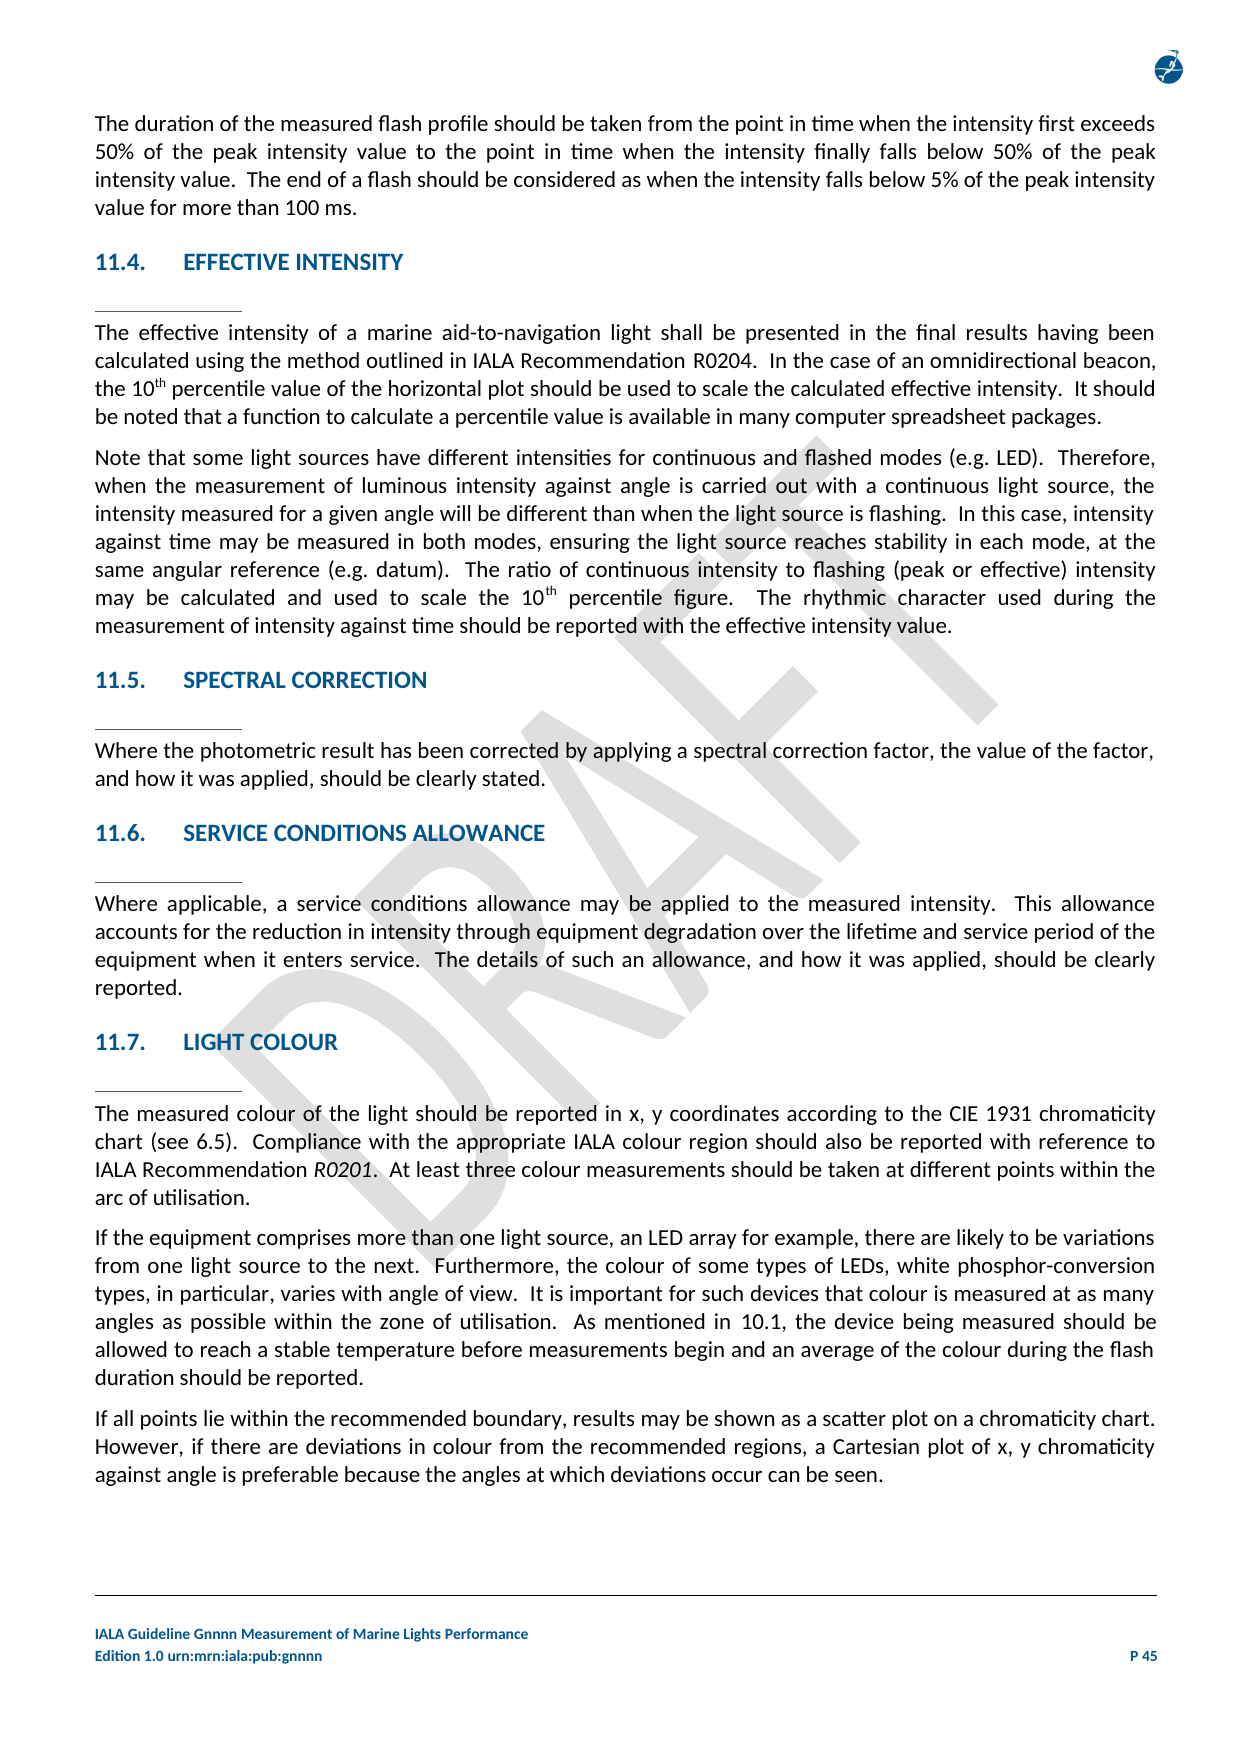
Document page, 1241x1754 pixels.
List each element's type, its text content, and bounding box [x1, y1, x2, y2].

text Where applicable, a service conditions allowance may be applied to the measured intensity. This allowance accounts for the reduction in intensity through equipment degradation over the lifetime and service period of the equipment when it enters service. The details of such an allowance, and how it was applied, should be clearly reported. [94, 889, 1157, 1002]
text The measured colour of the light should be reported in x, y coordinates according to the CIE 1931 chromaticity chart (see 6.5). Compliance with the appropriate IALA colour region should also be reported with reference to IALA Recommendation R0201. At least three colour measurements should be taken at different points within the arc of utilisation. [94, 1099, 1157, 1211]
text Note that some light sources have different intensities for continuous and flashed modes (e.g. LED). Therefore, when the measurement of luminous intensity against angle is carried out with a continuous light source, the intensity measured for a given angle will be different than when the light source is flashing. In this case, intensity against time may be measured in both modes, ensuring the light source reaches stability in each mode, at the same angular reference (e.g. datum). The ratio of continuous intensity to flashing (peak or effective) intensity may be calculated and used to scale the 10th percentile figure. The rhythmic character used during the measurement of intensity against time should be reported with the effective intensity value. [94, 443, 1157, 639]
text If all points lie within the recommended boundary, results may be shown as a scatter plot on a chromaticity chart. However, if there are deviations in colour from the recommended regions, a Cartesian plot of x, y chromaticity against angle is preferable because the angles at which deviations occur can be seen. [94, 1404, 1157, 1488]
subtitle Service Conditions Allowance [94, 817, 1084, 848]
text The duration of the measured flash profile should be taken from the point in time when the intensity first exceeds 50% of the peak intensity value to the point in time when the intensity finally falls below 50% of the peak intensity value. The end of a flash should be considered as when the intensity falls below 5% of the peak intensity value for more than 100 ms. [94, 109, 1157, 221]
text If the equipment comprises more than one light source, an LED array for example, there are likely to be variations from one light source to the next. Furthermore, the colour of some types of LEDs, white phosphor-conversion types, in particular, varies with angle of view. It is important for such devices that colour is measured at as many angles as possible within the zone of utilisation. As mentioned in 10.1, the device being measured should be allowed to reach a stable temperature before measurements begin and an average of the colour during the flash duration should be reported. [94, 1223, 1157, 1391]
text Where the photometric result has been corrected by applying a spectral correction factor, the value of the factor, and how it was applied, should be clearly stated. [94, 736, 1157, 792]
text The effective intensity of a marine aid-to-navigation light shall be presented in the final results having been calculated using the method outlined in IALA Recommendation R0204. In the case of an omnidirectional beacon, the 10th percentile value of the horizontal plot should be used to scale the calculated effective intensity. It should be noted that a function to calculate a percentile value is available in many computer spreadsheet packages. [94, 318, 1157, 430]
subtitle Effective Intensity [94, 246, 1084, 277]
subtitle Spectral Correction [94, 664, 1084, 694]
picture [1123, 0, 1241, 119]
subtitle Light Colour [94, 1027, 1084, 1057]
